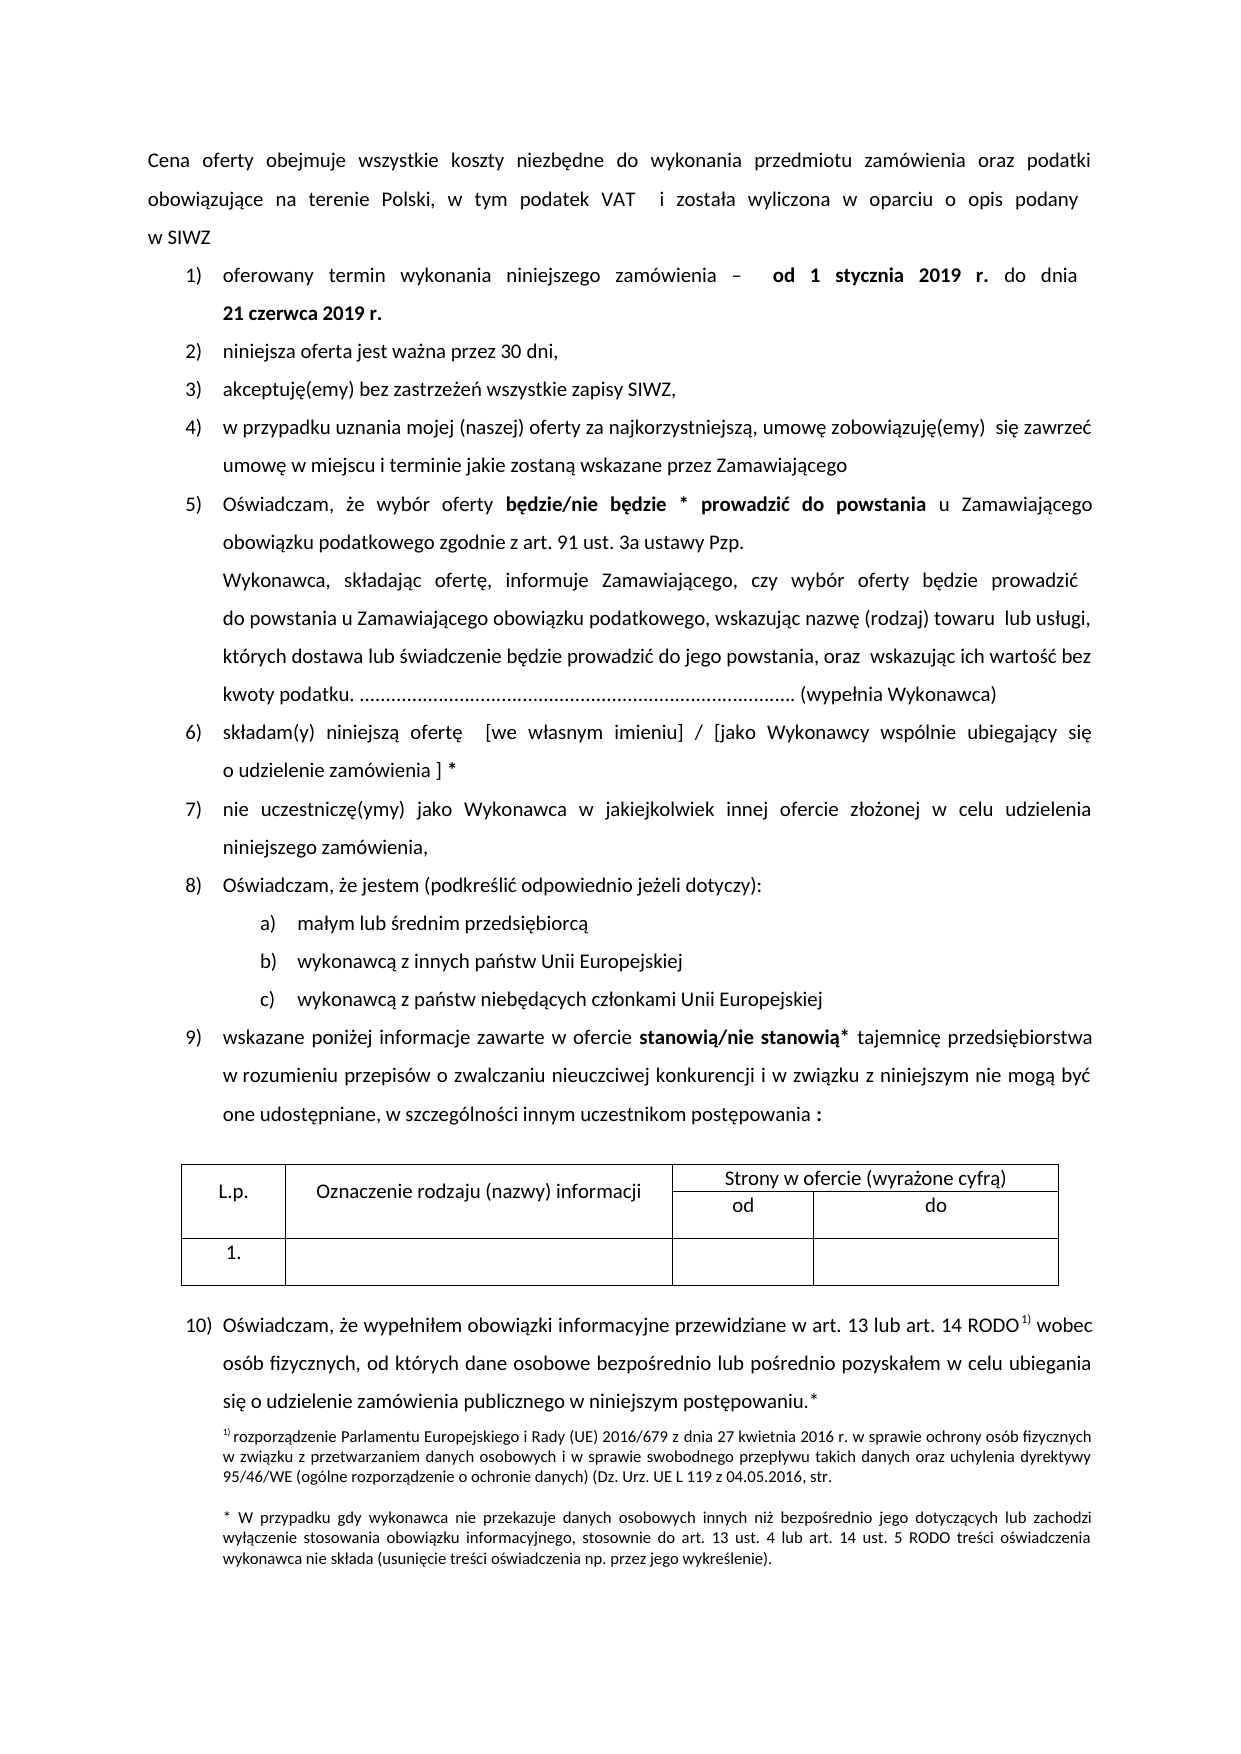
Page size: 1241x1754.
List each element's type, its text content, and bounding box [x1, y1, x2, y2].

list Oświadczam, że wybór oferty będzie/nie będzie * prowadzić do powstania u Zamawiającego obowiązku podatkowego zgodnie z art. 91 ust. 3a ustawy Pzp. [185, 491, 1093, 554]
list Oświadczam, że wypełniłem obowiązki informacyjne przewidziane w art. 13 lub art. 14 RODO1) wobec osób fizycznych, od których dane osobowe bezpośrednio lub pośrednio pozyskałem w celu ubiegania się o udzielenie zamówienia publicznego w niniejszym postępowaniu.* [185, 1312, 1093, 1413]
list oferowany termin wykonania niniejszego zamówienia – od 1 stycznia 2019 r. do dnia 21 czerwca 2019 r. [185, 262, 1093, 326]
list wskazane poniżej informacje zawarte w ofercie stanowią/nie stanowią* tajemnicę przedsiębiorstwa w rozumieniu przepisów o zwalczaniu nieuczciwej konkurencji i w związku z niniejszym nie mogą być one udostępniane, w szczególności innym uczestnikom postępowania : [185, 1024, 1093, 1126]
text 1) rozporządzenie Parlamentu Europejskiego i Rady (UE) 2016/679 z dnia 27 kwietnia 2016 r. w sprawie ochrony osób fizycznych w związku z przetwarzaniem danych osobowych i w sprawie swobodnego przepływu takich danych oraz uchylenia dyrektywy 95/46/WE (ogólne rozporządzenie o ochronie danych) (Dz. Urz. UE L 119 z 04.05.2016, str. [223, 1426, 1093, 1487]
table_cell 1. [182, 1239, 285, 1285]
list nie uczestniczę(ymy) jako Wykonawca w jakiejkolwiek innej ofercie złożonej w celu udzielenia niniejszego zamówienia, [185, 796, 1093, 859]
table_cell od [673, 1192, 813, 1238]
list akceptuję(emy) bez zastrzeżeń wszystkie zapisy SIWZ, [185, 376, 1093, 402]
table_header Oznaczenie rodzaju (nazwy) informacji [286, 1165, 672, 1238]
list wykonawcą z innych państw Unii Europejskiej [260, 948, 1093, 974]
table_cell [814, 1239, 1058, 1285]
list Wykonawca, składając ofertę, informuje Zamawiającego, czy wybór oferty będzie prowadzić do powstania u Zamawiającego obowiązku podatkowego, wskazując nazwę (rodzaj) towaru lub usługi, których dostawa lub świadczenie będzie prowadzić do jego powstania, oraz wskazując ich wartość bez kwoty podatku. ................................................................................... (wypełnia Wykonawca) [223, 567, 1093, 707]
text Cena oferty obejmuje wszystkie koszty niezbędne do wykonania przedmiotu zamówienia oraz podatki obowiązujące na terenie Polski, w tym podatek VAT i została wyliczona w oparciu o opis podany w SIWZ [148, 148, 1093, 249]
table_cell [673, 1239, 813, 1285]
table_header L.p. [182, 1165, 285, 1238]
list małym lub średnim przedsiębiorcą [260, 910, 1093, 936]
list niniejsza oferta jest ważna przez 30 dni, [185, 338, 1093, 364]
list składam(y) niniejszą ofertę [we własnym imieniu] / [jako Wykonawcy wspólnie ubiegający się o udzielenie zamówienia ] * [185, 719, 1093, 783]
table_cell [286, 1239, 672, 1285]
list wykonawcą z państw niebędących członkami Unii Europejskiej [260, 986, 1093, 1012]
list w przypadku uznania mojej (naszej) oferty za najkorzystniejszą, umowę zobowiązuję(emy) się zawrzeć umowę w miejscu i terminie jakie zostaną wskazane przez Zamawiającego [185, 414, 1093, 478]
text * W przypadku gdy wykonawca nie przekazuje danych osobowych innych niż bezpośrednio jego dotyczących lub zachodzi wyłączenie stosowania obowiązku informacyjnego, stosownie do art. 13 ust. 4 lub art. 14 ust. 5 RODO treści oświadczenia wykonawca nie składa (usunięcie treści oświadczenia np. przez jego wykreślenie). [223, 1507, 1093, 1568]
list Oświadczam, że jestem (podkreślić odpowiednio jeżeli dotyczy): [185, 872, 1093, 897]
table_cell do [814, 1192, 1058, 1238]
table_header Strony w ofercie (wyrażone cyfrą) [673, 1165, 1058, 1191]
